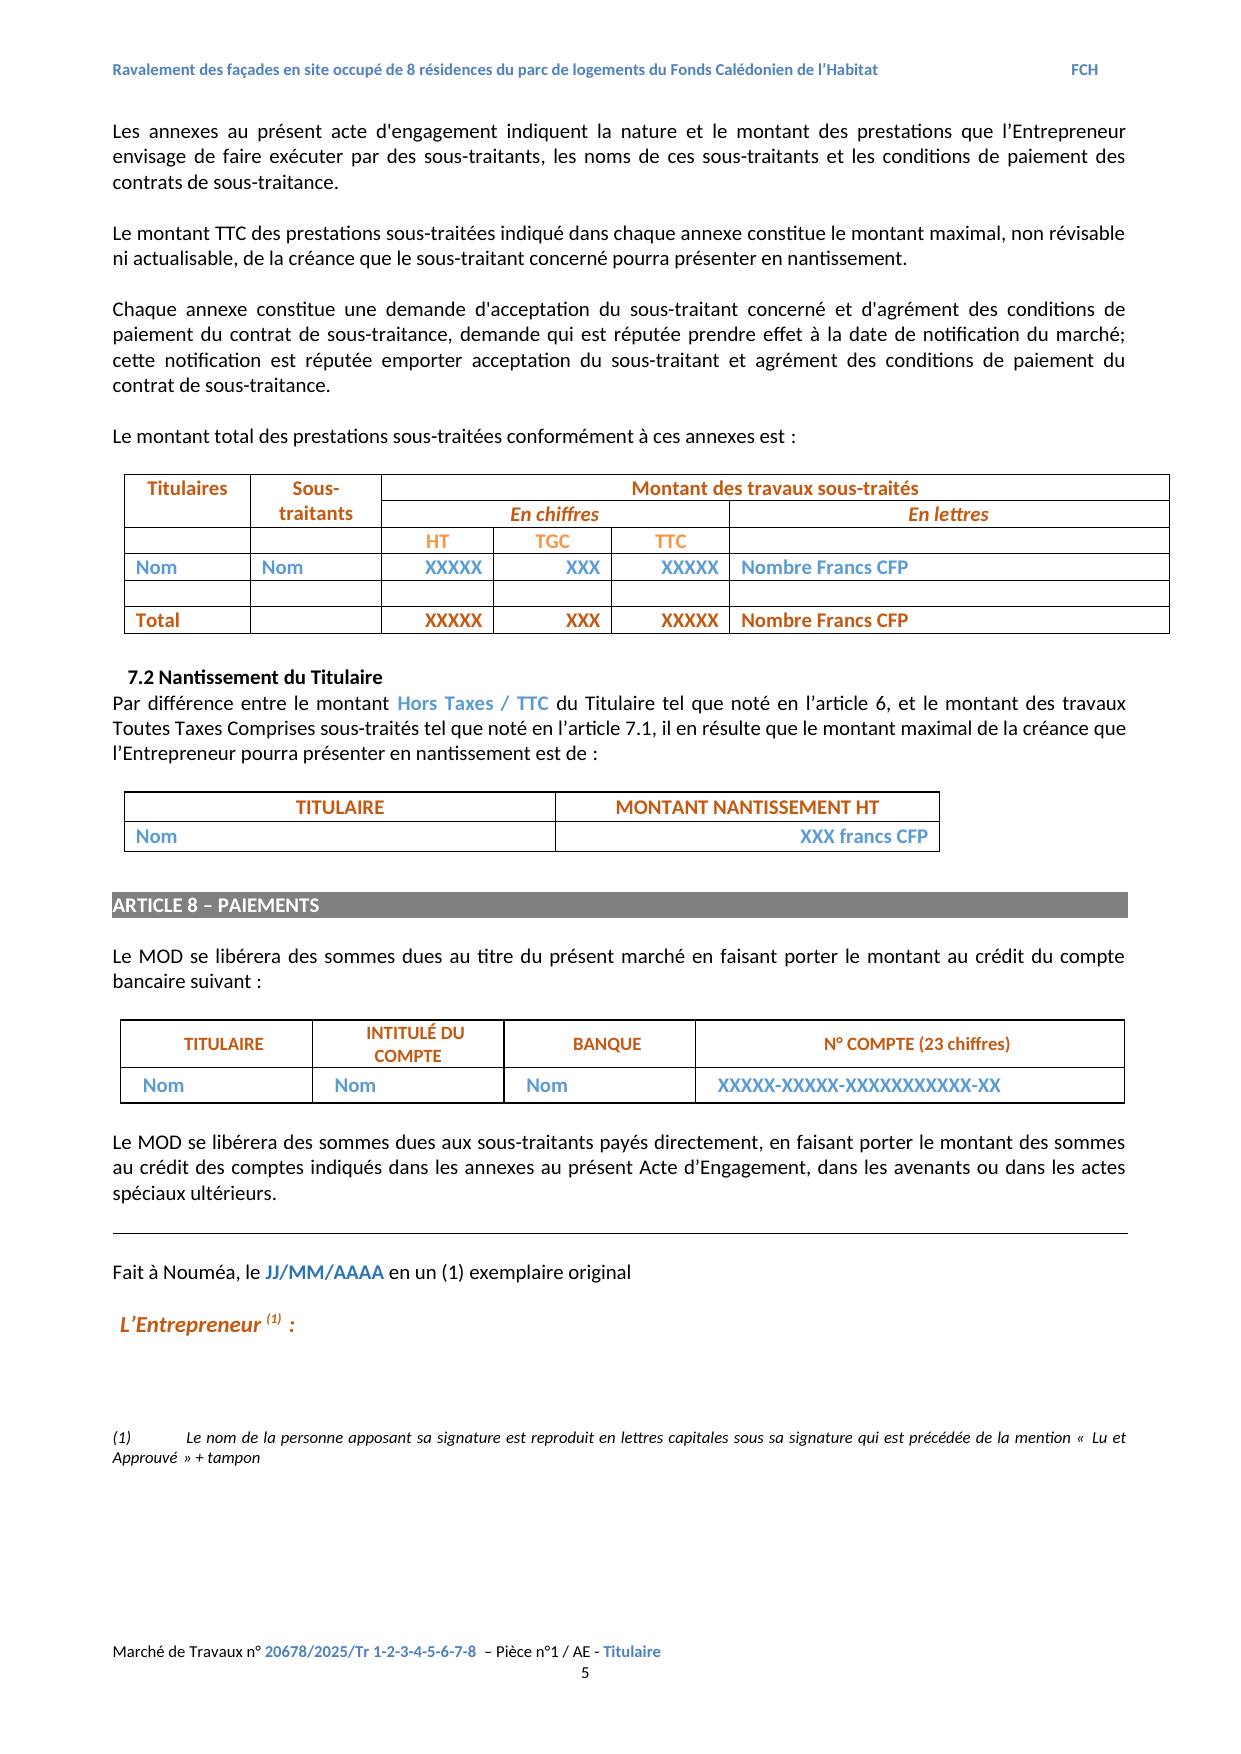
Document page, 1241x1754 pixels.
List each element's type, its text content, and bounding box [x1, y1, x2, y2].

table_cell Nom [121, 1068, 312, 1102]
table_cell XXXXX [382, 554, 493, 580]
text Le MOD se libérera des sommes dues aux sous-traitants payés directement, en faisant porter le montant des sommes au crédit des comptes indiqués dans les annexes au présent Acte d’Engagement, dans les avenants ou dans les actes spéciaux ultérieurs. [112, 1129, 1128, 1205]
table_cell TGC [494, 528, 611, 553]
table_cell [382, 581, 493, 606]
table_cell XXXXX-XXXXX-XXXXXXXXXXX-XX [696, 1068, 1124, 1102]
table_header BANQUE [505, 1021, 695, 1067]
text ARTICLE 8 – PAIEMENTS [112, 892, 1128, 918]
table_cell [251, 607, 381, 633]
table_cell Nombre Francs CFP [730, 607, 1169, 633]
text Le montant TTC des prestations sous-traitées indiqué dans chaque annexe constitue le montant maximal, non révisable ni actualisable, de la créance que le sous-traitant concerné pourra présenter en nantissement. [112, 220, 1128, 271]
table_cell Nom [505, 1068, 695, 1102]
list Le nom de la personne apposant sa signature est reproduit en lettres capitales sous sa signature qui est précédée de la mention « Lu et Approuvé » + tampon [112, 1427, 1128, 1468]
table_header INTITULÉ DU COMPTE [313, 1021, 503, 1067]
table_cell Nom [125, 822, 555, 851]
table_cell En lettres [730, 501, 1169, 527]
table_cell [251, 528, 381, 553]
table_cell [730, 528, 1169, 553]
table_cell XXX [494, 607, 611, 633]
table_cell XXXXX [382, 607, 493, 633]
table_cell [612, 581, 729, 606]
table_header TITULAIRE [121, 1021, 312, 1067]
table_cell Nom [313, 1068, 503, 1102]
text Le MOD se libérera des sommes dues au titre du présent marché en faisant porter le montant au crédit du compte bancaire suivant : [112, 943, 1128, 994]
table_cell Nom [251, 554, 381, 580]
table_header Sous-traitants [251, 475, 381, 527]
table_cell [494, 581, 611, 606]
text Les annexes au présent acte d'engagement indiquent la nature et le montant des prestations que l’Entrepreneur envisage de faire exécuter par des sous-traitants, les noms de ces sous-traitants et les conditions de paiement des contrats de sous-traitance. [112, 118, 1128, 194]
table_header MONTANT NANTISSEMENT HT [556, 793, 939, 821]
table_cell XXX [494, 554, 611, 580]
table_cell Nom [125, 554, 250, 580]
text Chaque annexe constitue une demande d'acceptation du sous-traitant concerné et d'agrément des conditions de paiement du contrat de sous-traitance, demande qui est réputée prendre effet à la date de notification du marché; cette notification est réputée emporter acceptation du sous-traitant et agrément des conditions de paiement du contrat de sous-traitance. [112, 296, 1128, 398]
table_cell Nombre Francs CFP [730, 554, 1169, 580]
table_cell XXXXX [612, 607, 729, 633]
table_cell XXXXX [612, 554, 729, 580]
text Par différence entre le montant Hors Taxes / TTC du Titulaire tel que noté en l’article 6, et le montant des travaux Toutes Taxes Comprises sous-traités tel que noté en l’article 7.1, il en résulte que le montant maximal de la créance que l’Entrepreneur pourra présenter en nantissement est de : [112, 690, 1128, 766]
text Le montant total des prestations sous-traitées conformément à ces annexes est : [112, 423, 1128, 448]
table_cell Total [125, 607, 250, 633]
table_cell En chiffres [382, 501, 729, 527]
table_cell [251, 581, 381, 606]
table_header Montant des travaux sous-traités [382, 475, 1169, 500]
table_header Titulaires [125, 475, 250, 527]
text Fait à Nouméa, le JJ/MM/AAAA en un (1) exemplaire original [112, 1259, 1128, 1285]
table_cell [730, 581, 1169, 606]
table_cell TTC [612, 528, 729, 553]
table_header L’Entrepreneur (1) : [113, 1310, 508, 1399]
table_cell HT [382, 528, 493, 553]
table_cell [125, 528, 250, 553]
table_cell XXX francs CFP [556, 822, 939, 851]
text 7.2 Nantissement du Titulaire [112, 664, 1128, 690]
table_cell [125, 581, 250, 606]
table_header TITULAIRE [125, 793, 555, 821]
table_header N° COMPTE (23 chiffres) [696, 1021, 1124, 1067]
